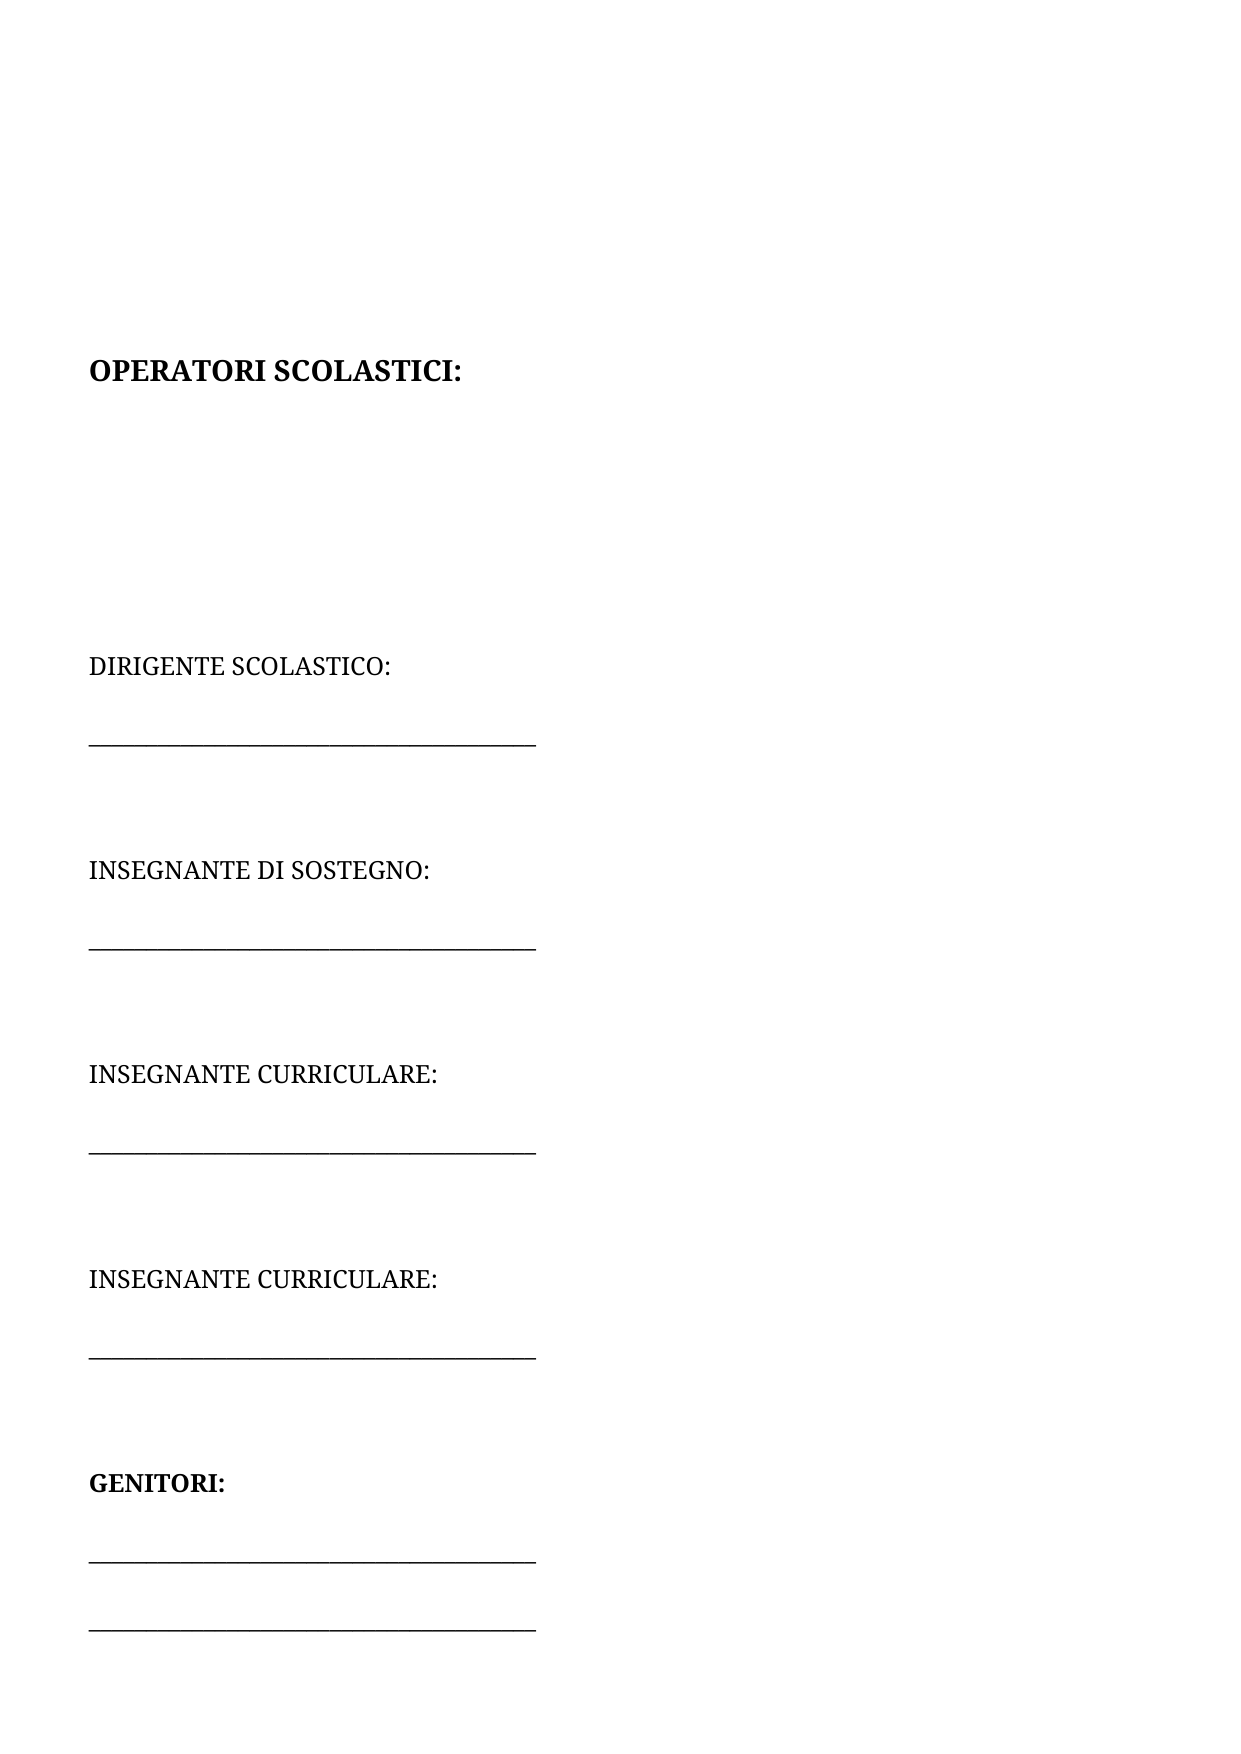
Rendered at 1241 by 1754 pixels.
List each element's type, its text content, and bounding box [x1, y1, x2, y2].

text OPERATORI SCOLASTICI: [89, 351, 583, 390]
text DIRIGENTE SCOLASTICO: [89, 648, 583, 682]
text _______________________________________ [89, 1602, 583, 1636]
text _______________________________________ [89, 921, 583, 955]
text _______________________________________ [89, 1125, 583, 1159]
text INSEGNANTE CURRICULARE: [89, 1261, 583, 1295]
text _______________________________________ [89, 1534, 583, 1568]
text _______________________________________ [89, 716, 583, 750]
text INSEGNANTE CURRICULARE: [89, 1057, 583, 1091]
text INSEGNANTE DI SOSTEGNO: [89, 852, 583, 887]
text _______________________________________ [89, 1329, 583, 1363]
text GENITORI: [89, 1466, 583, 1500]
